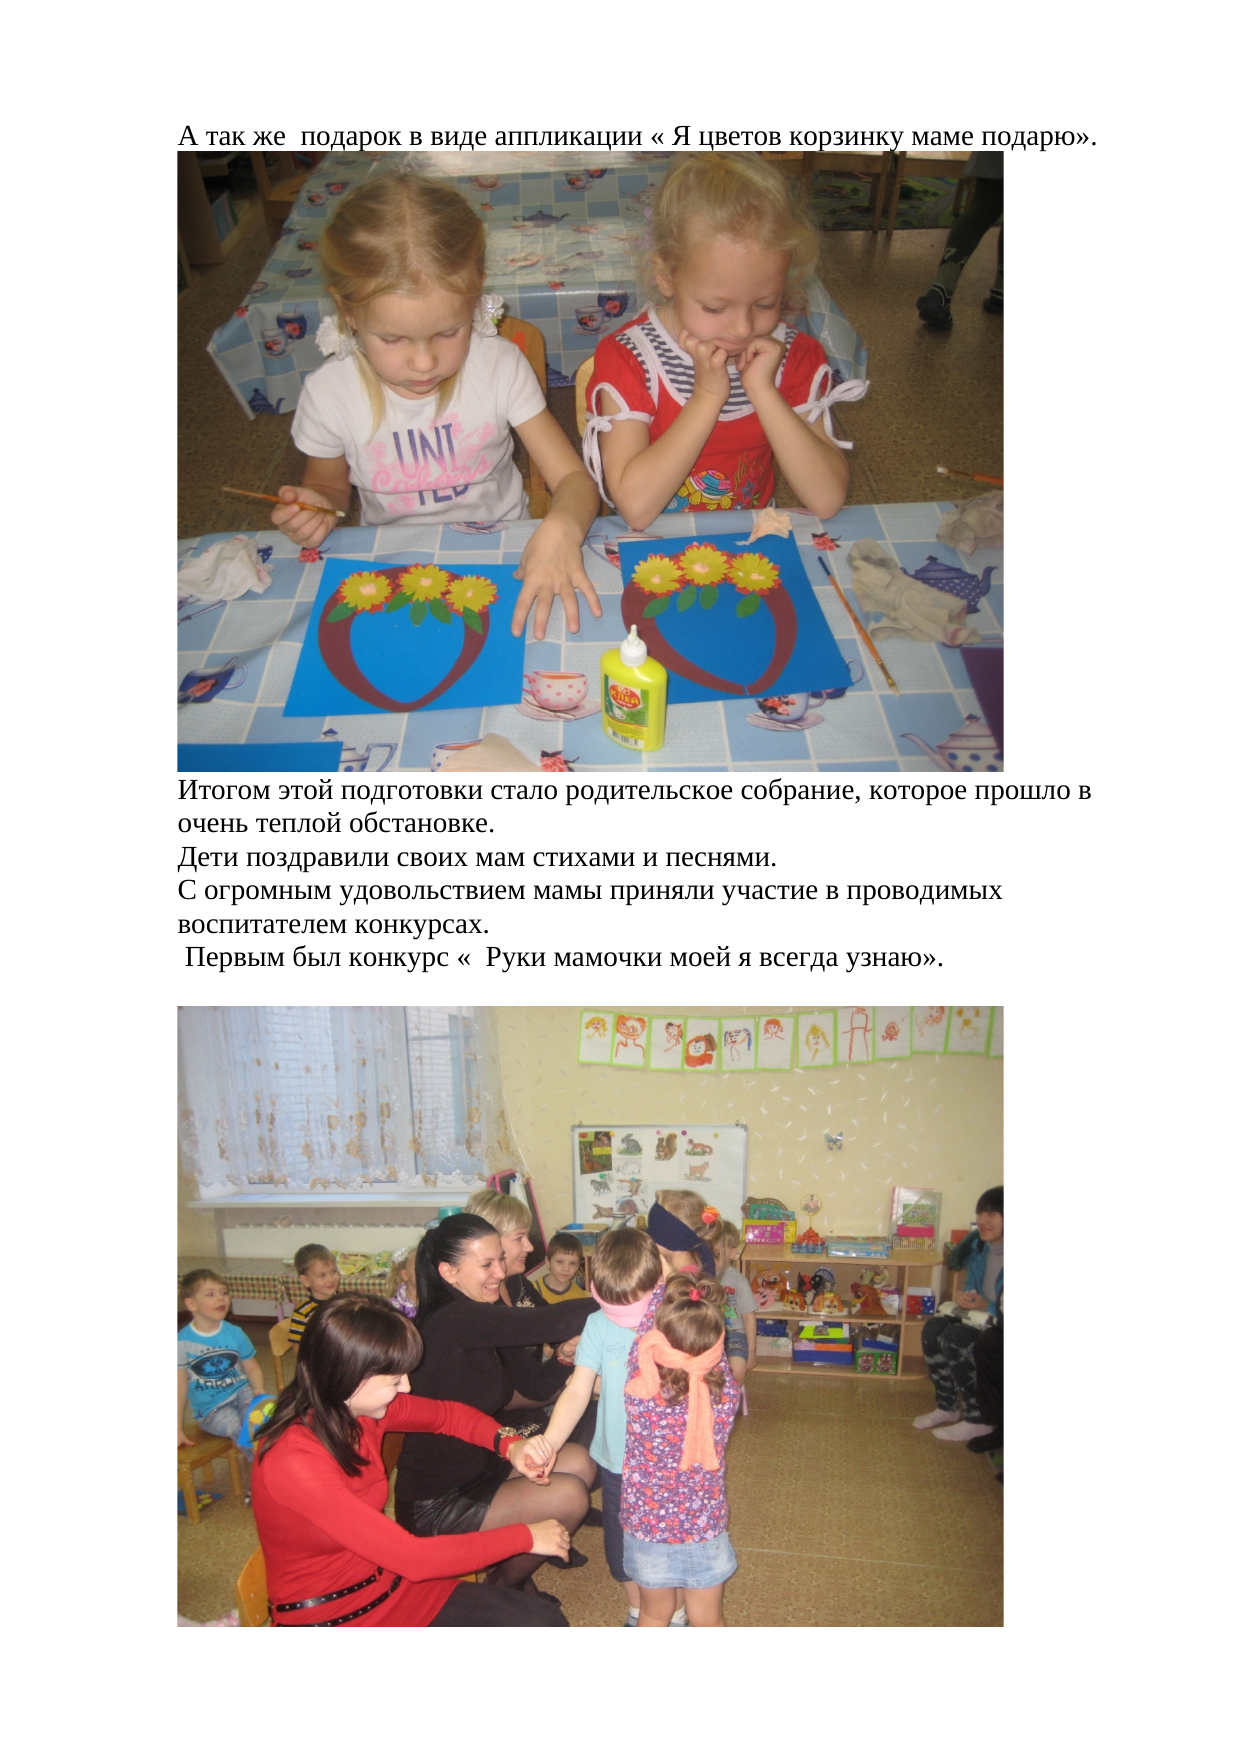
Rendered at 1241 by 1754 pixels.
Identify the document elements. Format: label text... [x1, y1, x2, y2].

text А так же подарок в виде аппликации « Я цветов корзинку маме подарю». [177, 118, 1152, 152]
picture [177, 1006, 1004, 1627]
text Первым был конкурс « Руки мамочки моей я всегда узнаю». [177, 939, 1152, 973]
picture [177, 151, 1004, 772]
text Дети поздравили своих мам стихами и песнями. [177, 839, 1152, 872]
text Итогом этой подготовки стало родительское собрание, которое прошло в очень теплой обстановке. [177, 772, 1152, 839]
text С огромным удовольствием мамы приняли участие в проводимых воспитателем конкурсах. [177, 872, 1152, 939]
